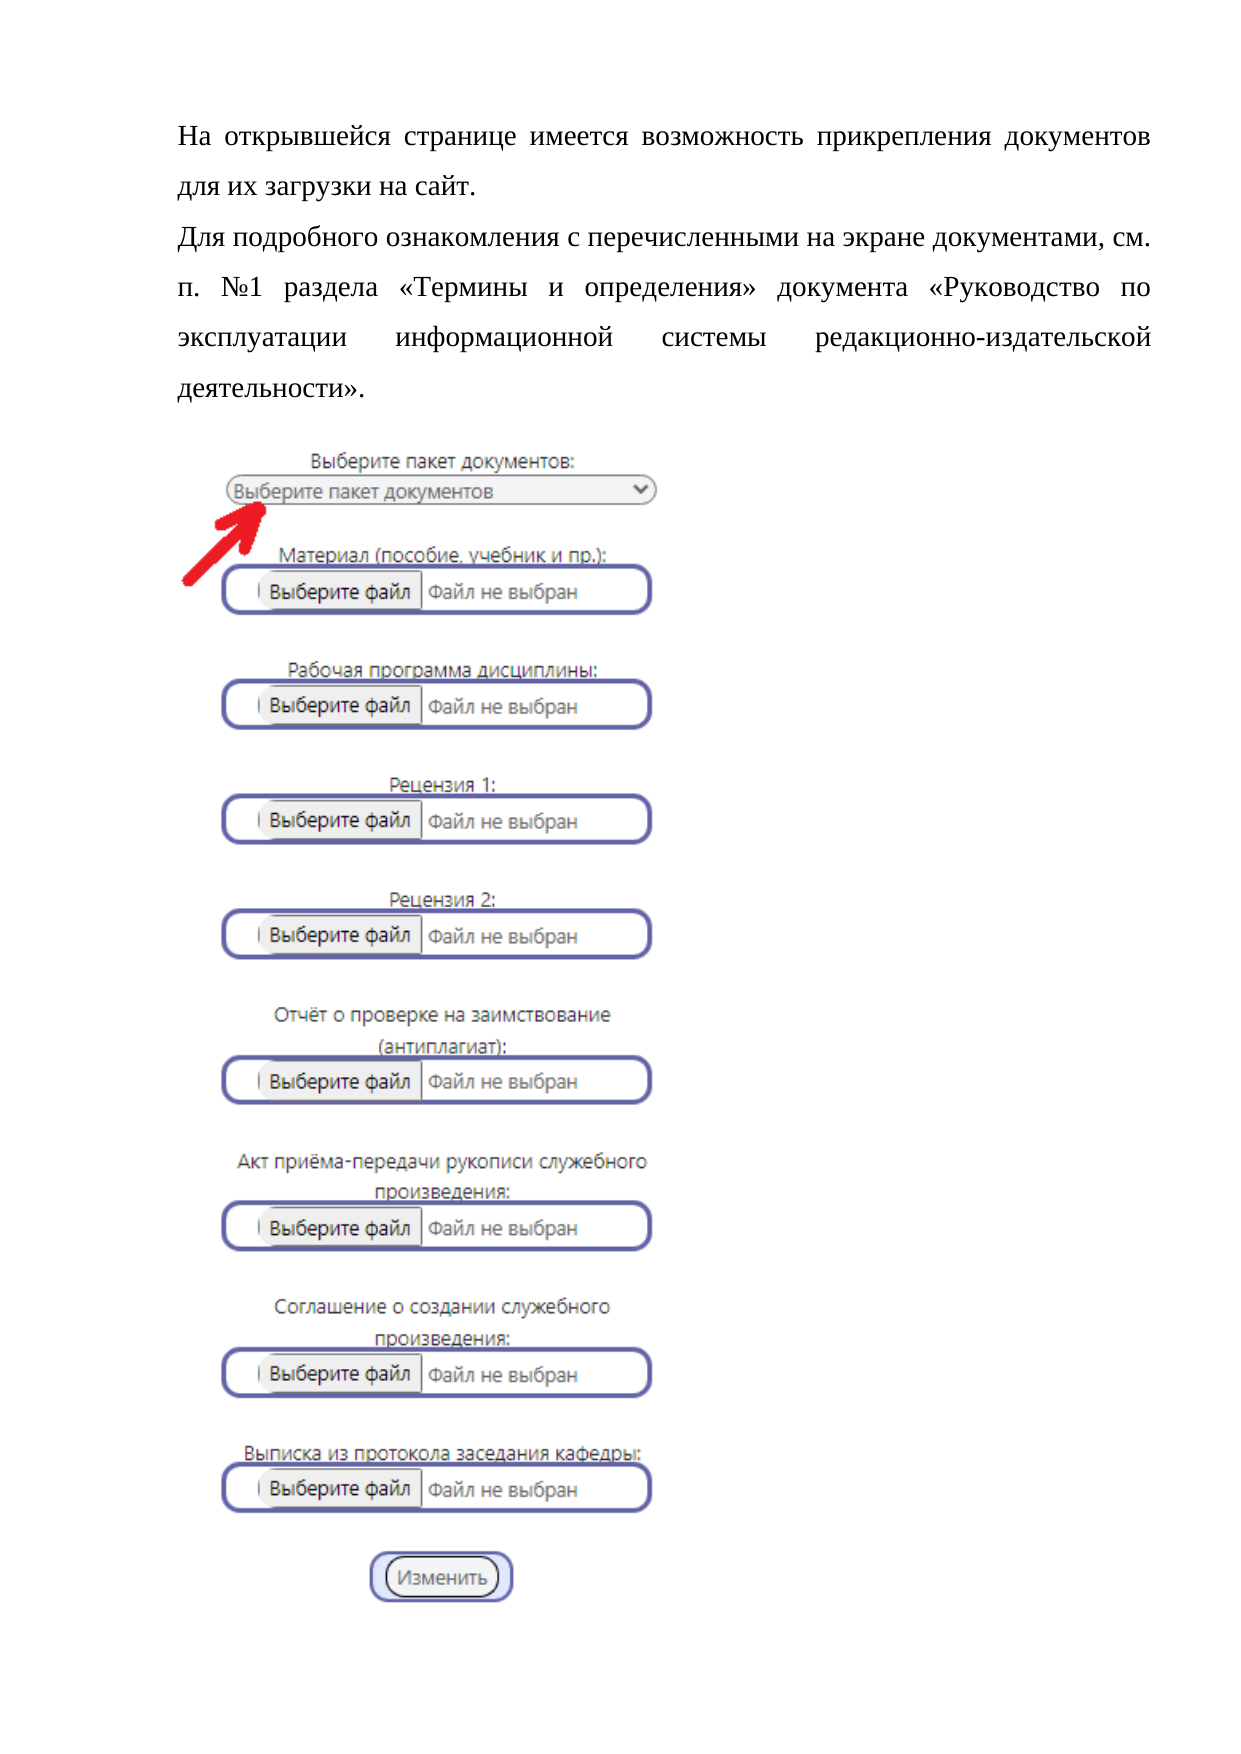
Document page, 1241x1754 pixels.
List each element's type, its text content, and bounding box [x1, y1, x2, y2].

picture [177, 420, 705, 1636]
text Для подробного ознакомления с перечисленными на экране документами, см. п. №1 раздела «Термины и определения» документа «Руководство по эксплуатации информационной системы редакционно-издательской деятельности». [177, 219, 1152, 403]
list На открывшейся странице имеется возможность прикрепления документов для их загрузки на сайт. [177, 118, 1152, 202]
